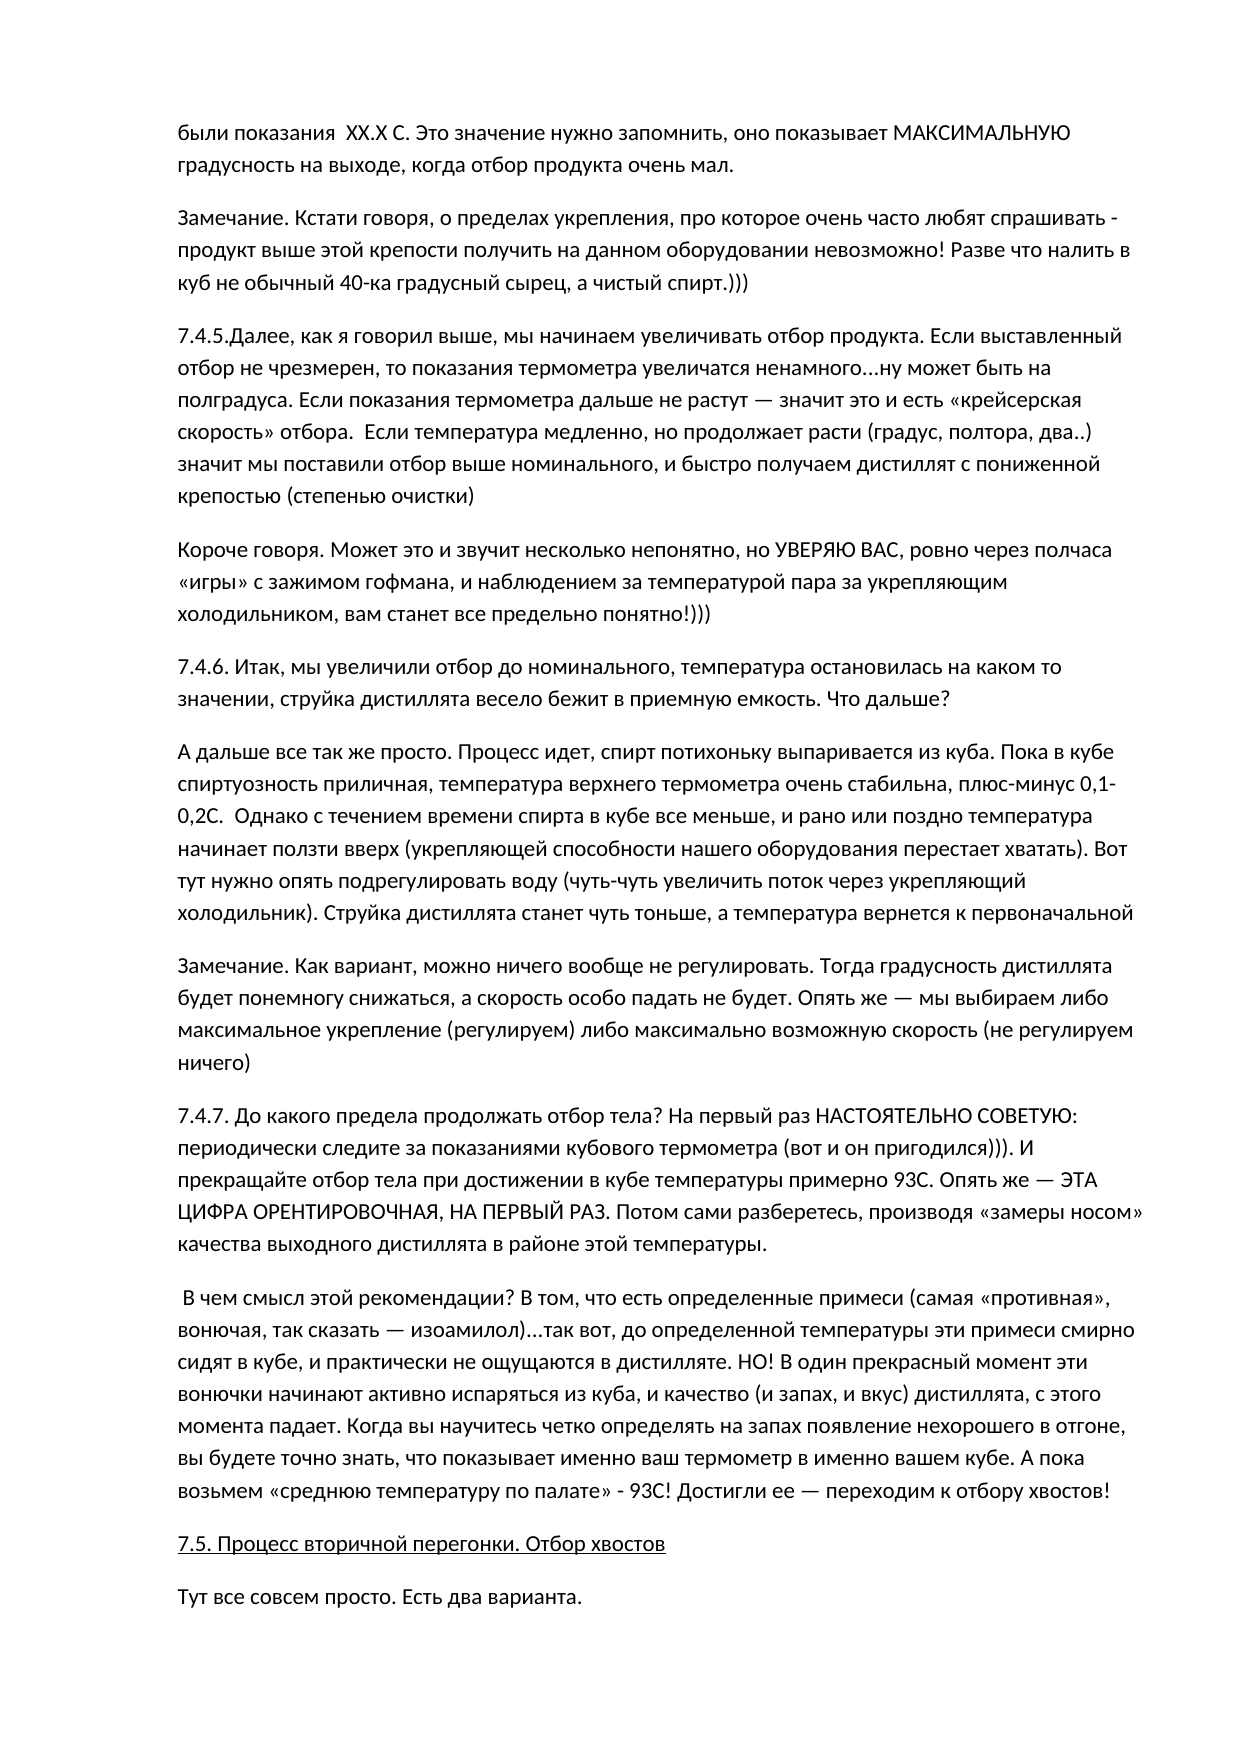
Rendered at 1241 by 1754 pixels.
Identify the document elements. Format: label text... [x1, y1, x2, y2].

text Тут все совсем просто. Есть два варианта. [177, 1582, 1152, 1610]
text Короче говоря. Может это и звучит несколько непонятно, но УВЕРЯЮ ВАС, ровно через полчаса «игры» с зажимом гофмана, и наблюдением за температурой пара за укрепляющим холодильником, вам станет все предельно понятно!))) [177, 535, 1152, 627]
text 7.4.7. До какого предела продолжать отбор тела? На первый раз НАСТОЯТЕЛЬНО СОВЕТУЮ: периодически следите за показаниями кубового термометра (вот и он пригодился))). И прекращайте отбор тела при достижении в кубе температуры примерно 93С. Опять же — ЭТА ЦИФРА ОРЕНТИРОВОЧНАЯ, НА ПЕРВЫЙ РАЗ. Потом сами разберетесь, производя «замеры носом» качества выходного дистиллята в районе этой температуры. [177, 1101, 1152, 1258]
text Замечание. Как вариант, можно ничего вообще не регулировать. Тогда градусность дистиллята будет понемногу снижаться, а скорость особо падать не будет. Опять же — мы выбираем либо максимальное укрепление (регулируем) либо максимально возможную скорость (не регулируем ничего) [177, 951, 1152, 1076]
text Замечание. Кстати говоря, о пределах укрепления, про которое очень часто любят спрашивать - продукт выше этой крепости получить на данном оборудовании невозможно! Разве что налить в куб не обычный 40-ка градусный сырец, а чистый спирт.))) [177, 203, 1152, 296]
text 7.4.5.Далее, как я говорил выше, мы начинаем увеличивать отбор продукта. Если выставленный отбор не чрезмерен, то показания термометра увеличатся ненамного...ну может быть на полградуса. Если показания термометра дальше не растут — значит это и есть «крейсерская скорость» отбора. Если температура медленно, но продолжает расти (градус, полтора, два..) значит мы поставили отбор выше номинального, и быстро получаем дистиллят с пониженной крепостью (степенью очистки) [177, 321, 1152, 510]
text В чем смысл этой рекомендации? В том, что есть определенные примеси (самая «противная», вонючая, так сказать — изоамилол)...так вот, до определенной температуры эти примеси смирно сидят в кубе, и практически не ощущаются в дистилляте. НО! В один прекрасный момент эти вонючки начинают активно испаряться из куба, и качество (и запах, и вкус) дистиллята, с этого момента падает. Когда вы научитесь четко определять на запах появление нехорошего в отгоне, вы будете точно знать, что показывает именно ваш термометр в именно вашем кубе. А пока возьмем «среднюю температуру по палате» - 93С! Достигли ее — переходим к отбору хвостов! [177, 1283, 1152, 1504]
text 7.4.6. Итак, мы увеличили отбор до номинального, температура остановилась на каком то значении, струйка дистиллята весело бежит в приемную емкость. Что дальше? [177, 652, 1152, 712]
text 7.5. Процесс вторичной перегонки. Отбор хвостов [177, 1529, 1152, 1557]
text А дальше все так же просто. Процесс идет, спирт потихоньку выпаривается из куба. Пока в кубе спиртуозность приличная, температура верхнего термометра очень стабильна, плюс-минус 0,1-0,2С. Однако с течением времени спирта в кубе все меньше, и рано или поздно температура начинает ползти вверх (укрепляющей способности нашего оборудования перестает хватать). Вот тут нужно опять подрегулировать воду (чуть-чуть увеличить поток через укрепляющий холодильник). Струйка дистиллята станет чуть тоньше, а температура вернется к первоначальной [177, 737, 1152, 926]
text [177, 118, 1152, 178]
